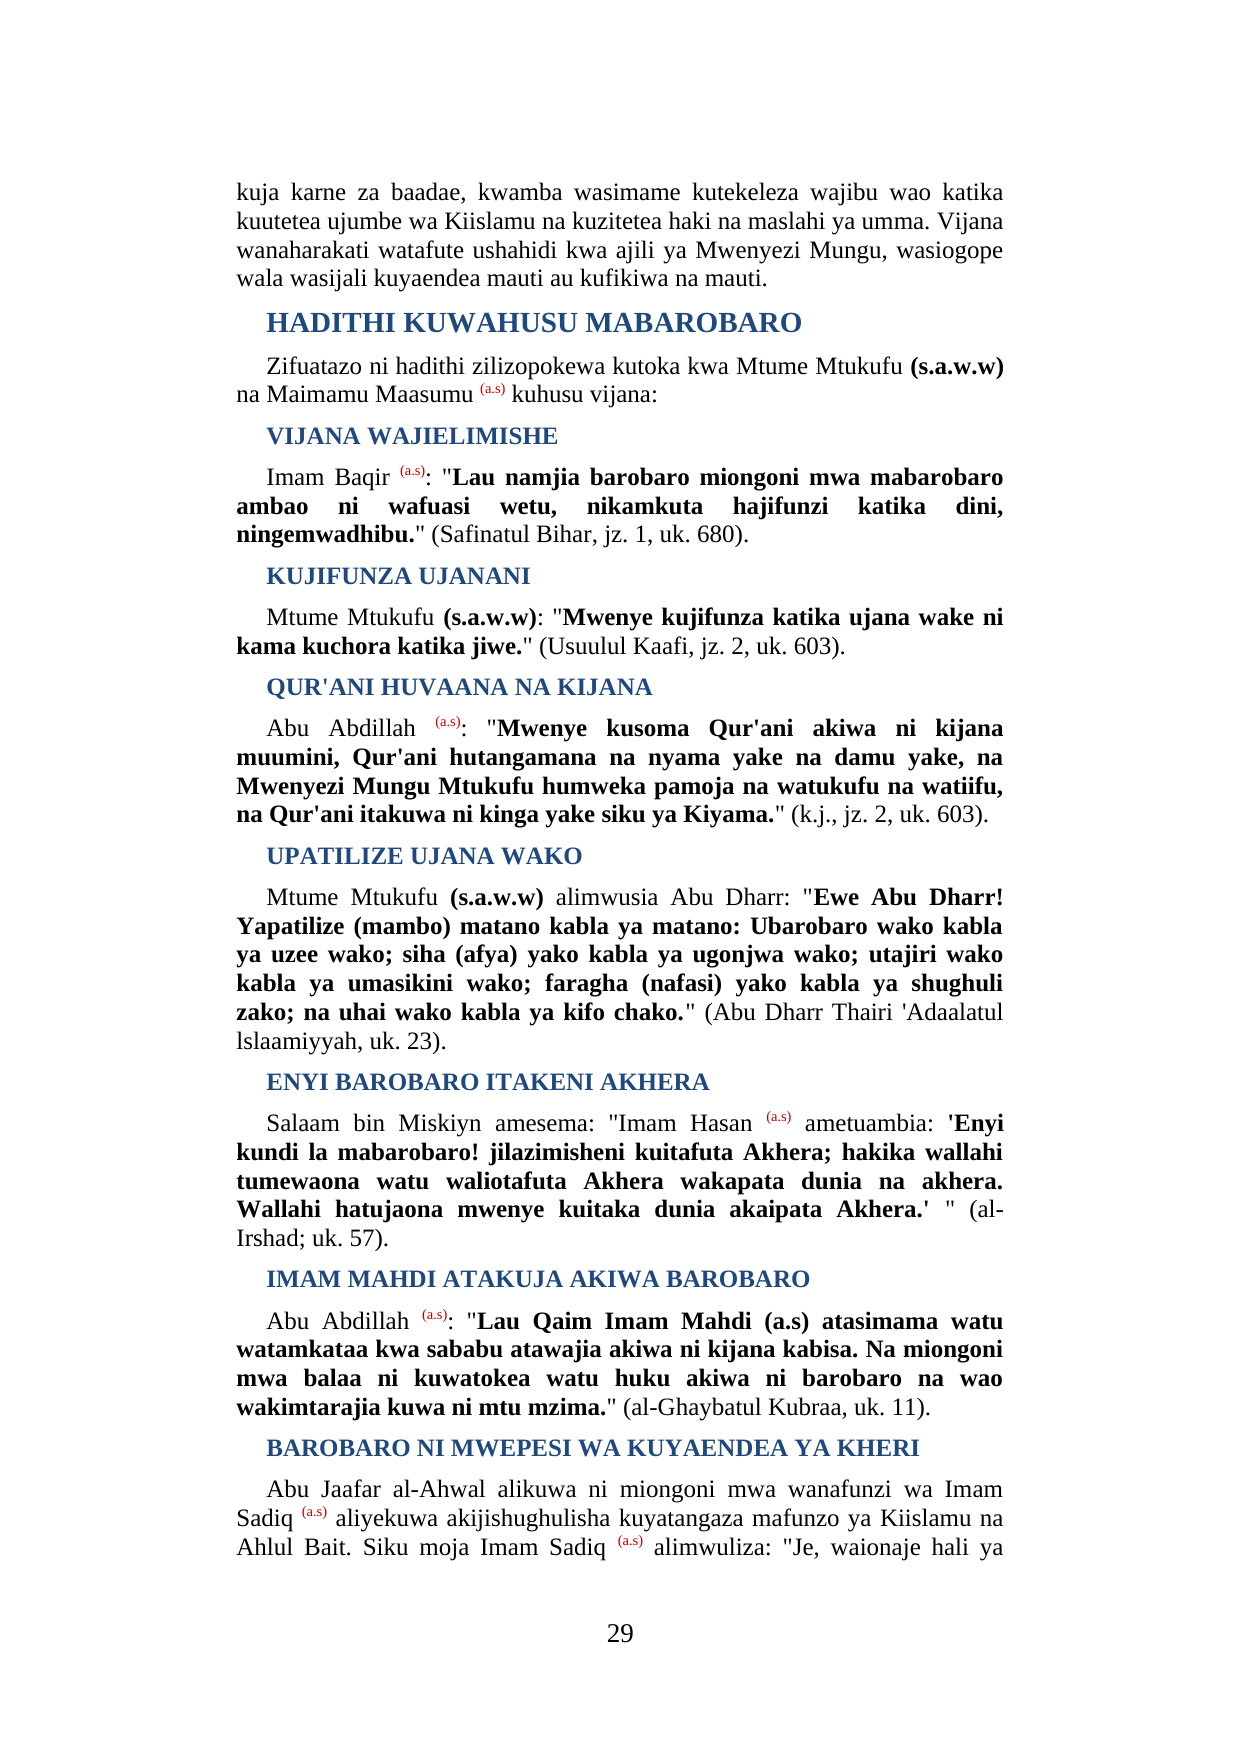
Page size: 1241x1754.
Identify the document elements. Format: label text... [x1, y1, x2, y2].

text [236, 1474, 1004, 1561]
subtitle QUR'ANI HUVAANA NA KIJANA [236, 672, 1004, 701]
text Abu Abdillah (a.s): "Lau Qaim Imam Mahdi (a.s) atasimama watu watamkataa kwa sababu atawajia akiwa ni kijana kabisa. Na miongoni mwa balaa ni kuwatokea watu huku akiwa ni barobaro na wao wakimtarajia kuwa ni mtu mzima." (al-Ghaybatul Kubraa, uk. 11). [236, 1306, 1004, 1421]
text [236, 177, 1004, 292]
text Mtume Mtukufu (s.a.w.w) alimwusia Abu Dharr: "Ewe Abu Dharr! Yapatilize (mambo) matano kabla ya matano: Ubarobaro wako kabla ya uzee wako; siha (afya) yako kabla ya ugonjwa wako; utajiri wako kabla ya umasikini wako; faragha (nafasi) yako kabla ya shughuli zako; na uhai wako kabla ya kifo chako." (Abu Dharr Thairi 'Adaalatul lslaamiyyah, uk. 23). [236, 882, 1004, 1054]
text Imam Baqir (a.s): "Lau namjia barobaro miongoni mwa mabarobaro ambao ni wafuasi wetu, nikamkuta hajifunzi katika dini, ningemwadhibu." (Safinatul Bihar, jz. 1, uk. 680). [236, 462, 1004, 548]
subtitle UPATILIZE UJANA WAKO [236, 841, 1004, 869]
subtitle KUJIFUNZA UJANANI [236, 561, 1004, 589]
subtitle VIJANA WAJIELIMISHE [236, 421, 1004, 449]
text Abu Abdillah (a.s): "Mwenye kusoma Qur'ani akiwa ni kijana muumini, Qur'ani hutangamana na nyama yake na damu yake, na Mwenyezi Mungu Mtukufu humweka pamoja na watukufu na watiifu, na Qur'ani itakuwa ni kinga yake siku ya Kiyama." (k.j., jz. 2, uk. 603). [236, 713, 1004, 828]
text Zifuatazo ni hadithi zilizopokewa kutoka kwa Mtume Mtukufu (s.a.w.w) na Maimamu Maasumu (a.s) kuhusu vijana: [236, 351, 1004, 408]
subtitle HADITHI KUWAHUSU MABAROBARO [236, 305, 1004, 338]
text Salaam bin Miskiyn amesema: "Imam Hasan (a.s) ametuambia: 'Enyi kundi la mabarobaro! jilazimisheni kuitafuta Akhera; hakika wallahi tumewaona watu waliotafuta Akhera wakapata dunia na akhera. Wallahi hatujaona mwenye kuitaka dunia akaipata Akhera.' " (al-Irshad; uk. 57). [236, 1108, 1004, 1252]
subtitle IMAM MAHDI ATAKUJA AKIWA BAROBARO [236, 1264, 1004, 1293]
text Mtume Mtukufu (s.a.w.w): "Mwenye kujifunza katika ujana wake ni kama kuchora katika jiwe." (Usuulul Kaafi, jz. 2, uk. 603). [236, 602, 1004, 659]
subtitle ENYI BAROBARO ITAKENI AKHERA [236, 1067, 1004, 1096]
subtitle BAROBARO NI MWEPESI WA KUYAENDEA YA KHERI [236, 1433, 1004, 1462]
